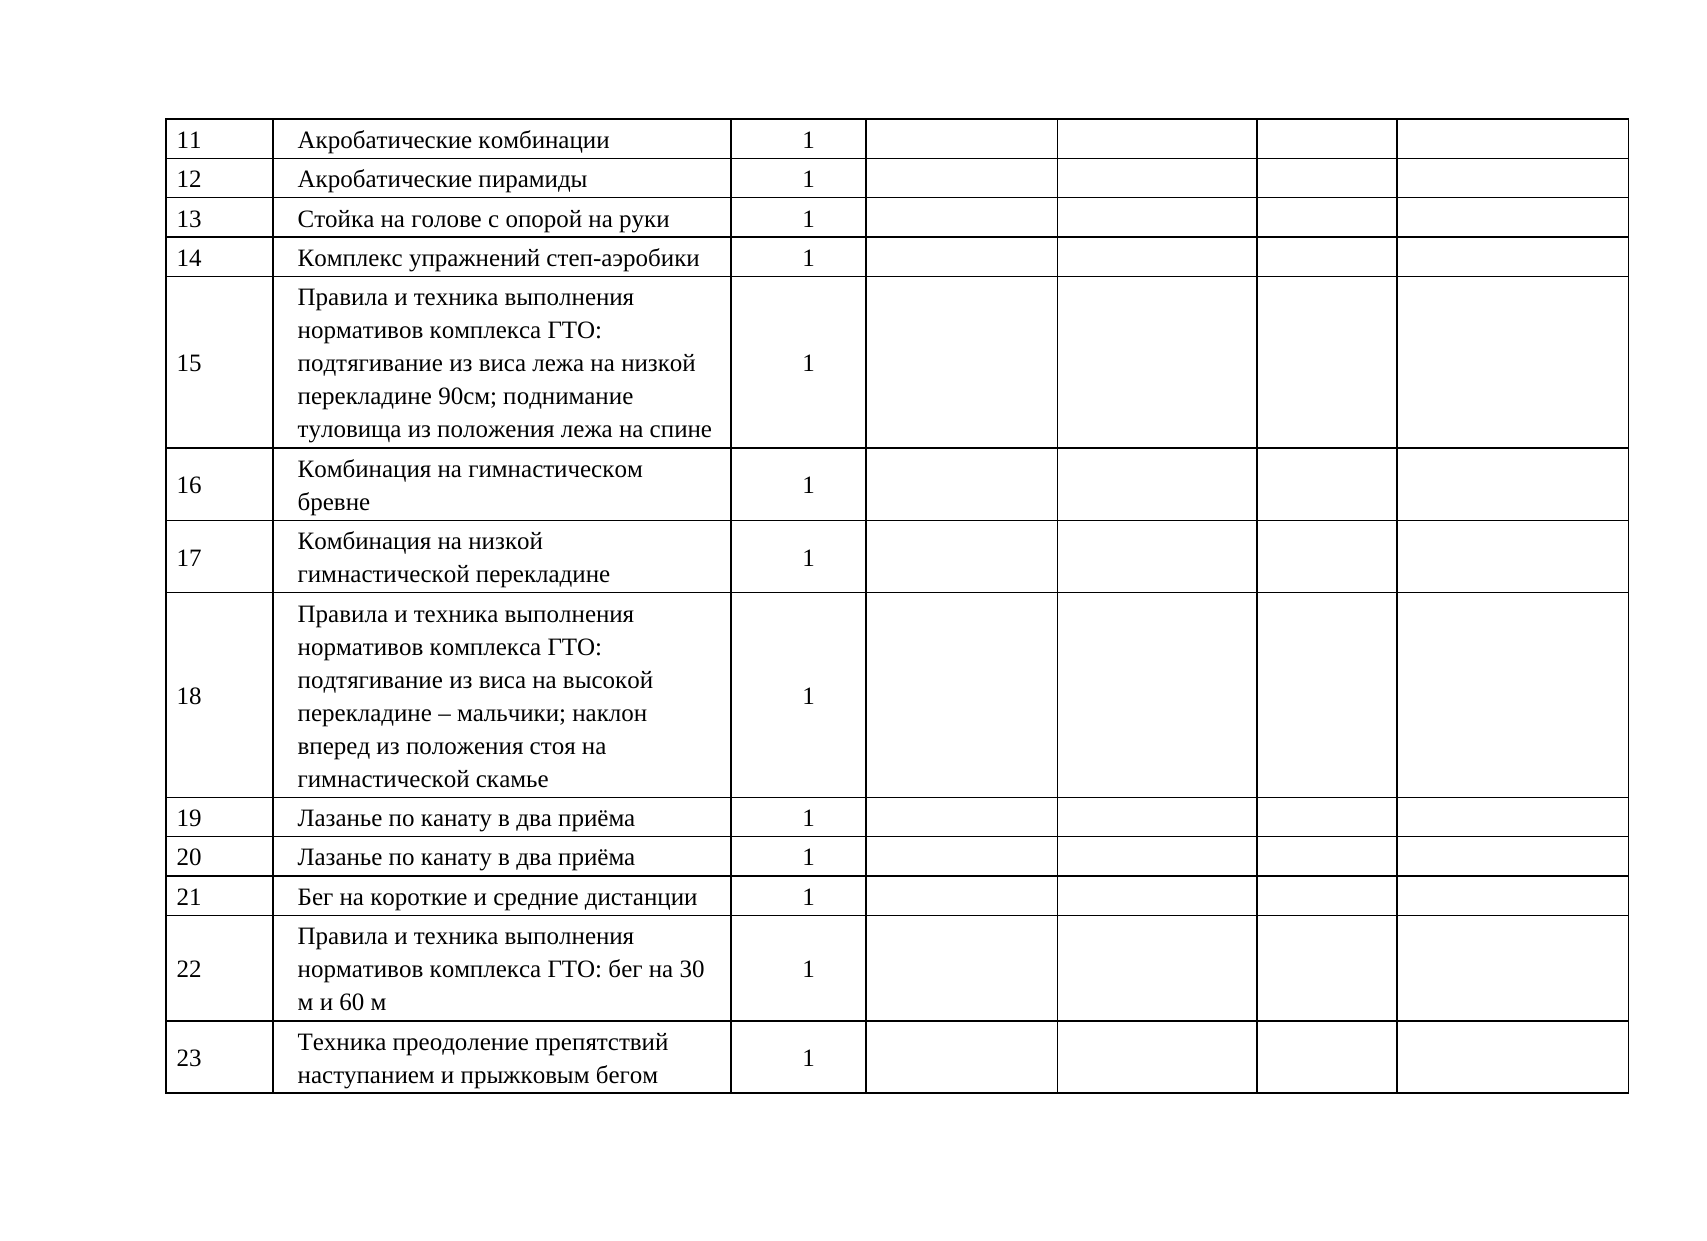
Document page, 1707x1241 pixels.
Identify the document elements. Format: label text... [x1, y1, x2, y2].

table_cell Техника преодоление препятствий наступанием и прыжковым бегом [274, 1022, 730, 1092]
table_cell 1 [732, 159, 865, 197]
table_cell Правила и техника выполнения нормативов комплекса ГТО: бег на 30 м и 60 м [274, 916, 730, 1020]
table_cell [1398, 916, 1628, 1020]
table_cell 1 [732, 837, 865, 875]
table_cell 1 [732, 277, 865, 447]
table_cell [1258, 1022, 1396, 1092]
table_cell [867, 277, 1057, 447]
table_cell 11 [167, 120, 272, 157]
table_cell Лазанье по канату в два приёма [274, 798, 730, 836]
table_cell [1398, 877, 1628, 914]
table_cell Правила и техника выполнения нормативов комплекса ГТО: подтягивание из виса лежа на низкой перекладине 90см; поднимание туловища из положения лежа на спине [274, 277, 730, 447]
table_cell 1 [732, 593, 865, 796]
table_cell 1 [732, 877, 865, 914]
table_cell 1 [732, 120, 865, 157]
table_cell Лазанье по канату в два приёма [274, 837, 730, 875]
table_cell [1058, 916, 1256, 1020]
table_cell [1058, 521, 1256, 592]
table_cell [867, 159, 1057, 197]
table_cell [1258, 916, 1396, 1020]
table_cell [1258, 198, 1396, 236]
table_cell 1 [732, 1022, 865, 1092]
table_cell Бег на короткие и средние дистанции [274, 877, 730, 914]
table_cell Акробатические пирамиды [274, 159, 730, 197]
table_cell 21 [167, 877, 272, 914]
table_cell 1 [732, 449, 865, 519]
table_cell [1398, 198, 1628, 236]
table_cell [1258, 277, 1396, 447]
table_cell [1398, 120, 1628, 157]
table_cell [1258, 593, 1396, 796]
table_cell 14 [167, 238, 272, 276]
table_cell [1058, 1022, 1256, 1092]
table_cell [867, 837, 1057, 875]
table_cell 1 [732, 198, 865, 236]
table_cell 17 [167, 521, 272, 592]
table_cell [1398, 159, 1628, 197]
table_cell Комбинация на гимнастическом бревне [274, 449, 730, 519]
table_cell [1398, 277, 1628, 447]
table_cell [867, 238, 1057, 276]
table_cell [1058, 238, 1256, 276]
table_cell [1398, 238, 1628, 276]
table_cell 1 [732, 916, 865, 1020]
table_cell 23 [167, 1022, 272, 1092]
table_cell 15 [167, 277, 272, 447]
table_cell Акробатические комбинации [274, 120, 730, 157]
table_cell [867, 1022, 1057, 1092]
table_cell [867, 449, 1057, 519]
table_cell [1058, 159, 1256, 197]
table_cell 18 [167, 593, 272, 796]
table_cell [1058, 277, 1256, 447]
table_cell Стойка на голове с опорой на руки [274, 198, 730, 236]
table_cell 12 [167, 159, 272, 197]
table_cell Правила и техника выполнения нормативов комплекса ГТО: подтягивание из виса на высокой перекладине – мальчики; наклон вперед из положения стоя на гимнастической скамье [274, 593, 730, 796]
table_cell 22 [167, 916, 272, 1020]
table_cell [1398, 798, 1628, 836]
table_cell [867, 593, 1057, 796]
table_cell [867, 916, 1057, 1020]
table_cell 13 [167, 198, 272, 236]
table_cell [867, 120, 1057, 157]
table_cell [1398, 449, 1628, 519]
table_cell [1058, 837, 1256, 875]
table_cell 1 [732, 238, 865, 276]
table_cell [867, 521, 1057, 592]
table_cell [1258, 877, 1396, 914]
table_cell Комплекс упражнений степ-аэробики [274, 238, 730, 276]
table_cell [1058, 449, 1256, 519]
table_cell [1258, 521, 1396, 592]
table_cell [867, 798, 1057, 836]
table_cell 20 [167, 837, 272, 875]
table_cell [1398, 1022, 1628, 1092]
table_cell 1 [732, 521, 865, 592]
table_cell [1058, 593, 1256, 796]
table_cell [1258, 837, 1396, 875]
table_cell [1398, 837, 1628, 875]
table_cell [1258, 120, 1396, 157]
table_cell [1058, 120, 1256, 157]
table_cell [867, 198, 1057, 236]
table_cell [1258, 798, 1396, 836]
table_cell [1398, 593, 1628, 796]
table_cell 19 [167, 798, 272, 836]
table_cell [1058, 198, 1256, 236]
table_cell [1398, 521, 1628, 592]
table_cell Комбинация на низкой гимнастической перекладине [274, 521, 730, 592]
table_cell [1258, 238, 1396, 276]
table_cell 1 [732, 798, 865, 836]
table_cell [1058, 798, 1256, 836]
table_cell [867, 877, 1057, 914]
table_cell 16 [167, 449, 272, 519]
table_cell [1258, 159, 1396, 197]
table_cell [1058, 877, 1256, 914]
table_cell [1258, 449, 1396, 519]
